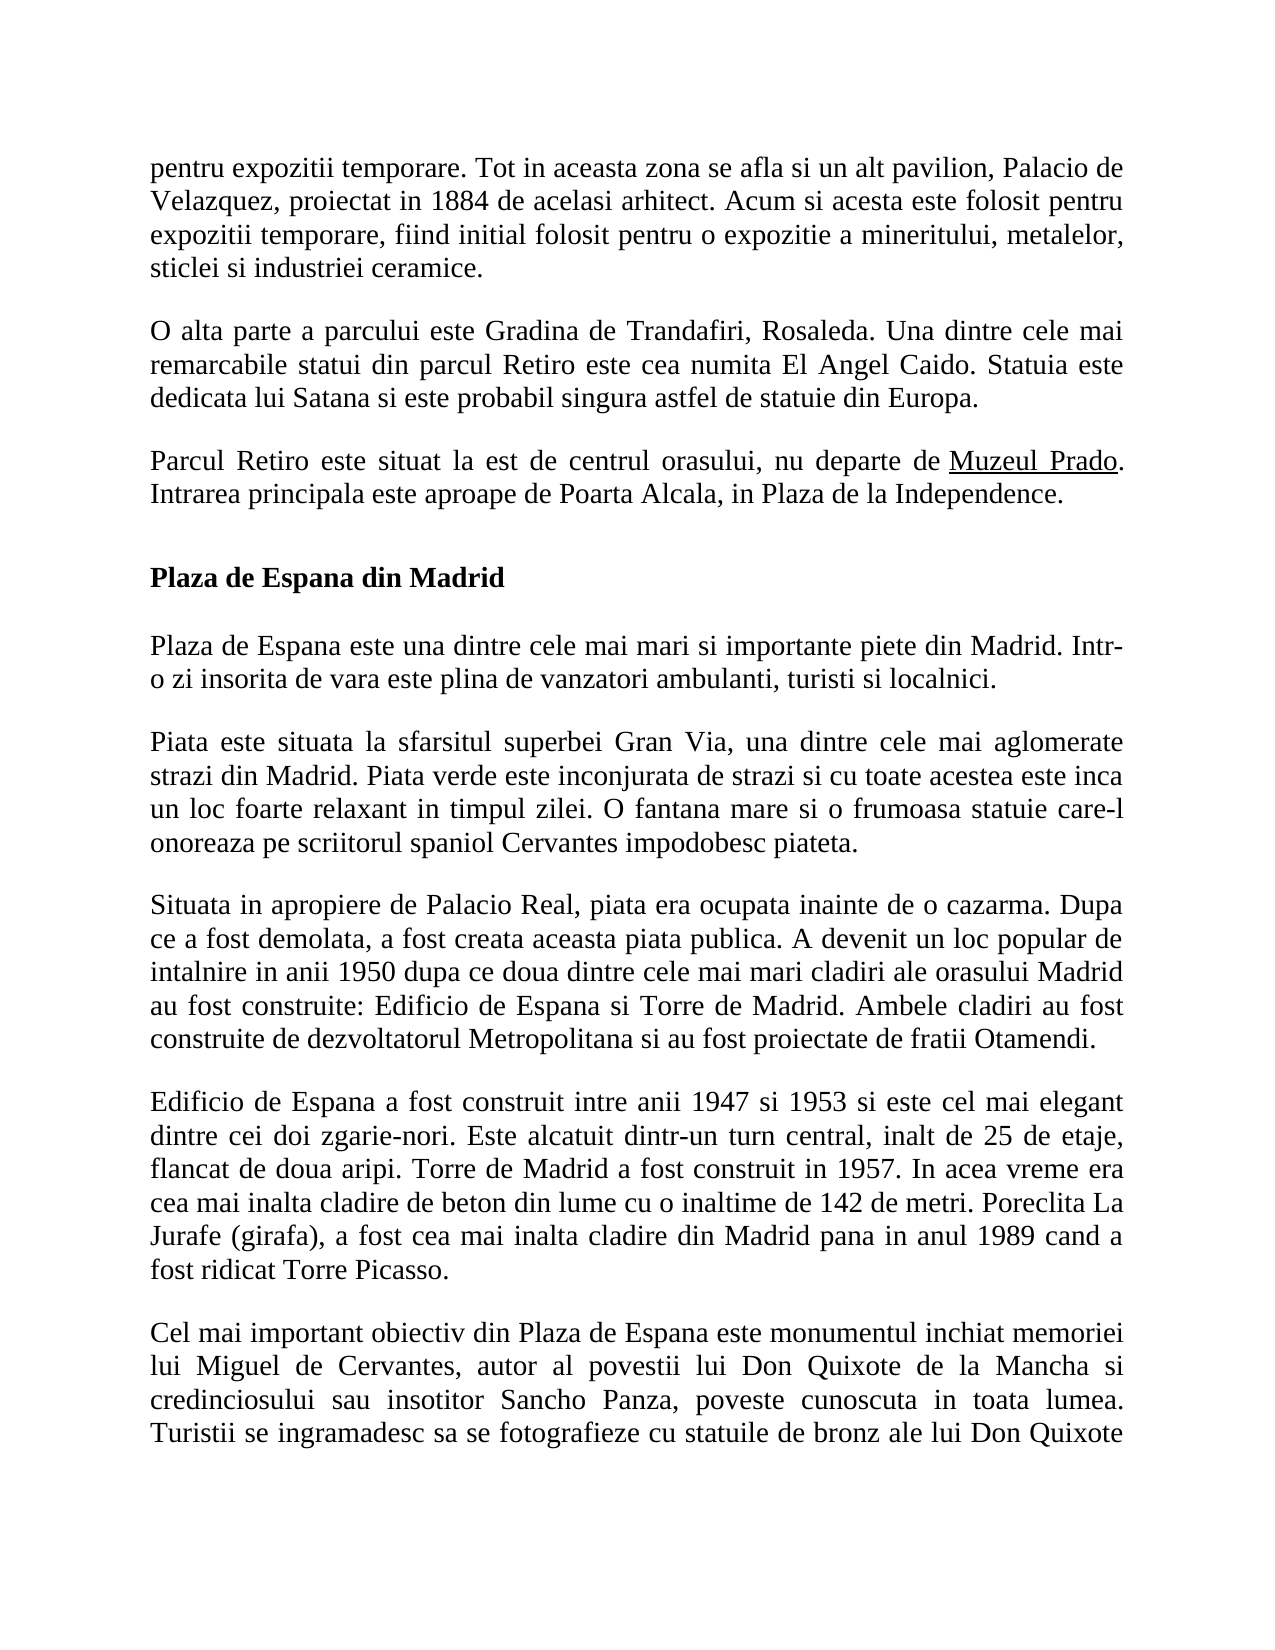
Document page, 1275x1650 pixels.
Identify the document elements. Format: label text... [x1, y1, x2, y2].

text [150, 1315, 1125, 1449]
text Plaza de Espana este una dintre cele mai mari si importante piete din Madrid. Intr-o zi insorita de vara este plina de vanzatori ambulanti, turisti si localnici. [150, 628, 1125, 695]
text Parcul Retiro este situat la est de centrul orasului, nu departe de Muzeul Prado. Intrarea principala este aproape de Poarta Alcala, in Plaza de la Independence. [150, 443, 1125, 510]
text Situata in apropiere de Palacio Real, piata era ocupata inainte de o cazarma. Dupa ce a fost demolata, a fost creata aceasta piata publica. A devenit un loc popular de intalnire in anii 1950 dupa ce doua dintre cele mai mari cladiri ale orasului Madrid au fost construite: Edificio de Espana si Torre de Madrid. Ambele cladiri au fost construite de dezvoltatorul Metropolitana si au fost proiectate de fratii Otamendi. [150, 887, 1125, 1055]
text Piata este situata la sfarsitul superbei Gran Via, una dintre cele mai aglomerate strazi din Madrid. Piata verde este inconjurata de strazi si cu toate acestea este inca un loc foarte relaxant in timpul zilei. O fantana mare si o frumoasa statuie care-l onoreaza pe scriitorul spaniol Cervantes impodobesc piateta. [150, 724, 1125, 858]
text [150, 150, 1125, 284]
subtitle Plaza de Espana din Madrid [150, 560, 1125, 594]
text O alta parte a parcului este Gradina de Trandafiri, Rosaleda. Una dintre cele mai remarcabile statui din parcul Retiro este cea numita El Angel Caido. Statuia este dedicata lui Satana si este probabil singura astfel de statuie din Europa. [150, 313, 1125, 414]
text Edificio de Espana a fost construit intre anii 1947 si 1953 si este cel mai elegant dintre cei doi zgarie-nori. Este alcatuit dintr-un turn central, inalt de 25 de etaje, flancat de doua aripi. Torre de Madrid a fost construit in 1957. In acea vreme era cea mai inalta cladire de beton din lume cu o inaltime de 142 de metri. Poreclita La Jurafe (girafa), a fost cea mai inalta cladire din Madrid pana in anul 1989 cand a fost ridicat Torre Picasso. [150, 1084, 1125, 1286]
